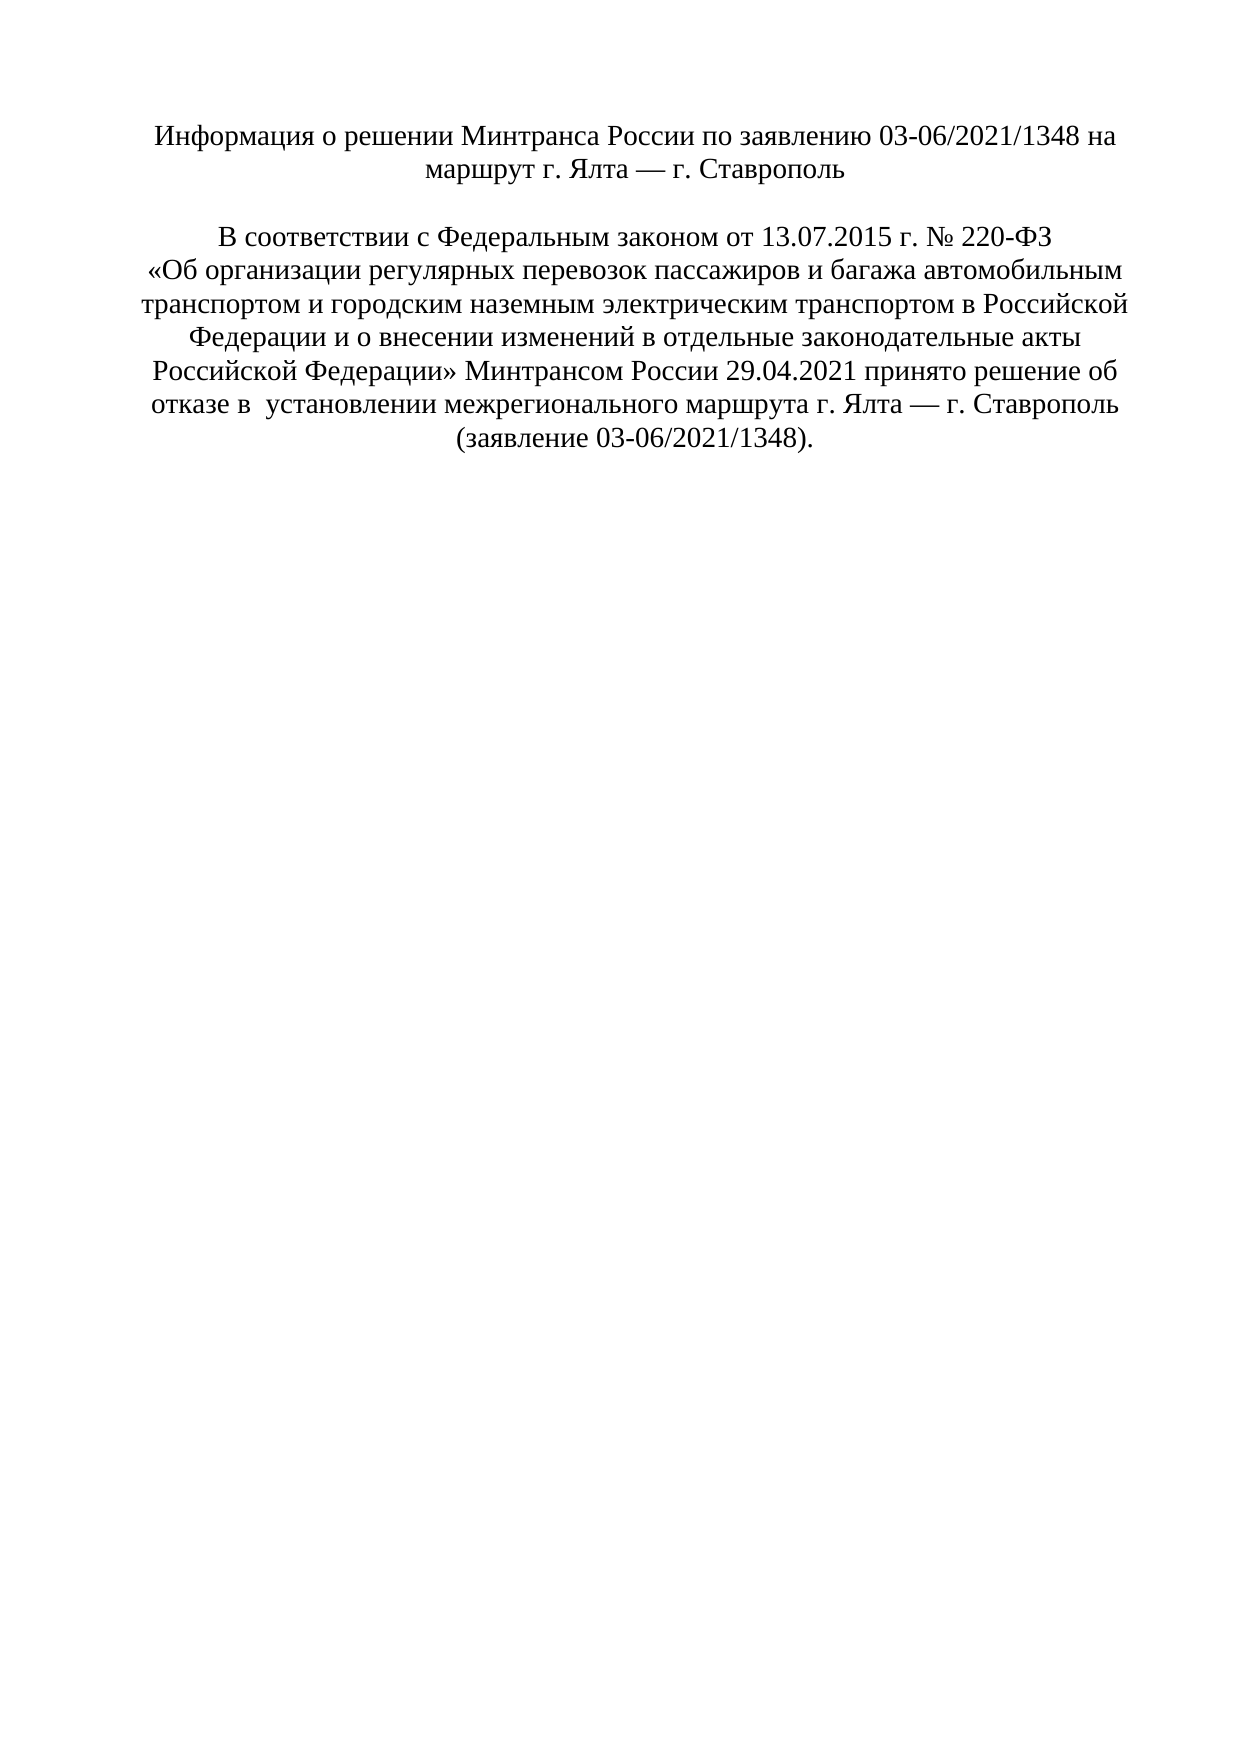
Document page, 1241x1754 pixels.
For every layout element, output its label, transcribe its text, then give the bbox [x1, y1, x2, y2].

text В соответствии с Федеральным законом от 13.07.2015 г. № 220-ФЗ «Об организации регулярных перевозок пассажиров и багажа автомобильным транспортом и городским наземным электрическим транспортом в Российской Федерации и о внесении изменений в отдельные законодательные акты Российской Федерации» Минтрансом России 29.04.2021 принято решение об отказе в установлении межрегионального маршрута г. Ялта — г. Ставрополь (заявление 03-06/2021/1348). [118, 219, 1152, 453]
text Информация о решении Минтранса России по заявлению 03-06/2021/1348 на маршрут г. Ялта — г. Ставрополь [118, 118, 1152, 185]
